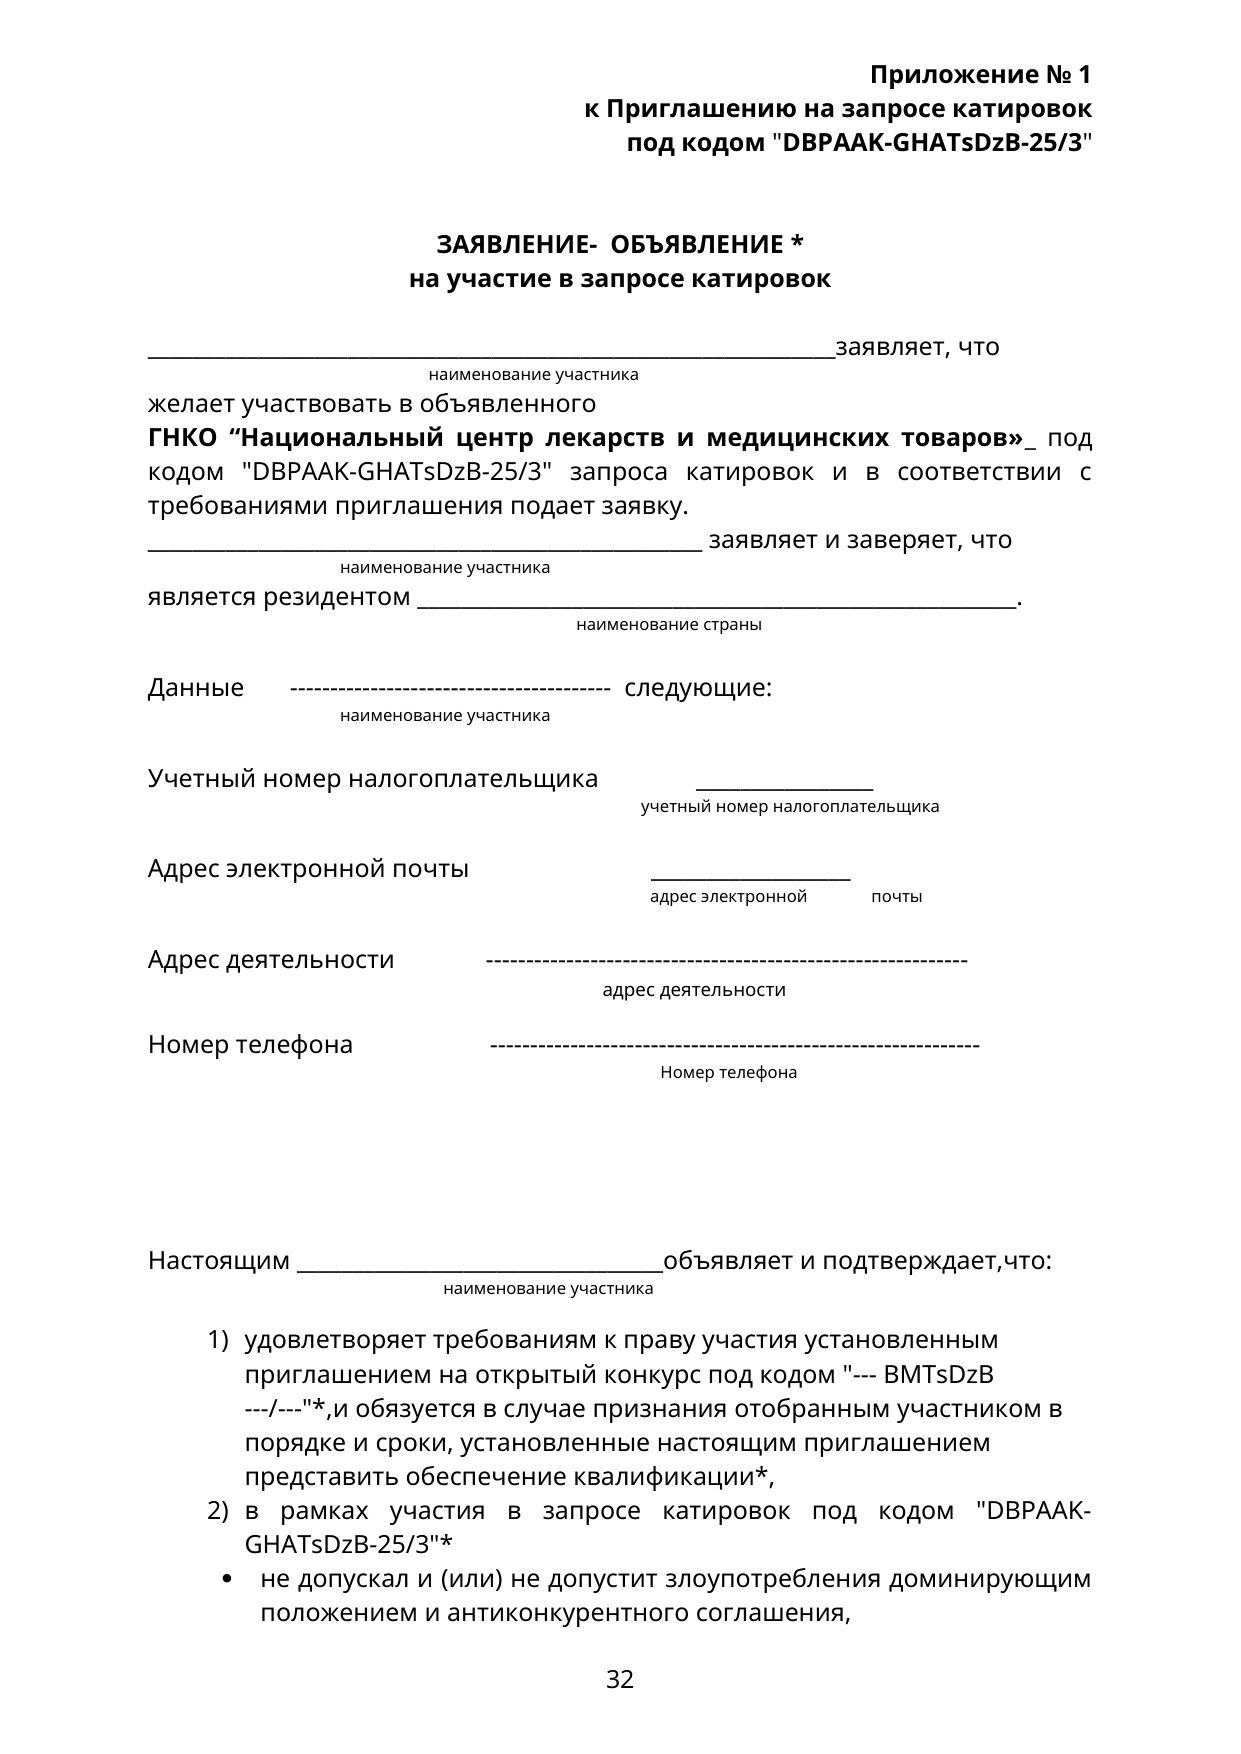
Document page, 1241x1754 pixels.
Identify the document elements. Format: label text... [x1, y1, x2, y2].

text Номер телефона ------------------------------------------------------------- [148, 1027, 1092, 1061]
text ГНКО “Национальный центр лекарств и медицинских товаров»_ под кодом "DBPAAK-GHATsDzB-25/3" запроса катировок и в соответствии с требованиями приглашения подает заявку. [148, 419, 1092, 522]
text наименование участника [340, 703, 1092, 726]
subtitle на участие в запросе катировок [148, 261, 1092, 295]
text наименование страны [576, 613, 1092, 635]
text наименование участника [340, 556, 1092, 578]
text к Приглашению на запросе катировок под кодом "DBPAAK-GHATsDzB-25/3" [148, 90, 1092, 158]
text наименование участника [428, 363, 1092, 386]
list не допускал и (или) не допустит злоупотребления доминирующим положением и антиконкурентного соглашения, [223, 1561, 1092, 1629]
text Данные ---------------------------------------- следующие: [148, 669, 1092, 703]
text является резидентом ______________________________________________________. [148, 578, 1092, 613]
text ЗАЯВЛЕНИЕ- ОБЪЯВЛЕНИЕ * [148, 227, 1092, 261]
text __________________________________________________ заявляет и заверяет, что [148, 522, 1092, 556]
text учетный номер налогоплательщика [576, 794, 1092, 817]
list в рамках участия в запросе катировок под кодом "DBPAAK-GHATsDzB-25/3"* [207, 1492, 1092, 1561]
text ______________________________________________________________заявляет, что [148, 329, 1092, 363]
text Настоящим _________________________________объявляет и подтверждает,что: [148, 1243, 1092, 1277]
text адрес электронной почты [502, 885, 1092, 908]
text адрес деятельности [148, 976, 1092, 1001]
text Номер телефона [517, 1061, 1092, 1084]
list удовлетворяет требованиям к праву участия установленным приглашением на открытый конкурс под кодом "--- BMTsDzB ---/---"*,и обязуется в случае признания отобранным участником в порядке и сроки, установленные настоящим приглашением представить обеспечение квалификации*, [207, 1322, 1092, 1492]
text Адрес электронной почты __________________ [148, 851, 1092, 885]
text желает участвовать в объявленного [148, 386, 1092, 419]
text Приложение № 1 [148, 56, 1092, 90]
text наименование участника [443, 1277, 1092, 1299]
text Адрес деятельности ------------------------------------------------------------ [148, 942, 1092, 976]
text Учетный номер налогоплательщика ________________ [148, 760, 1092, 794]
